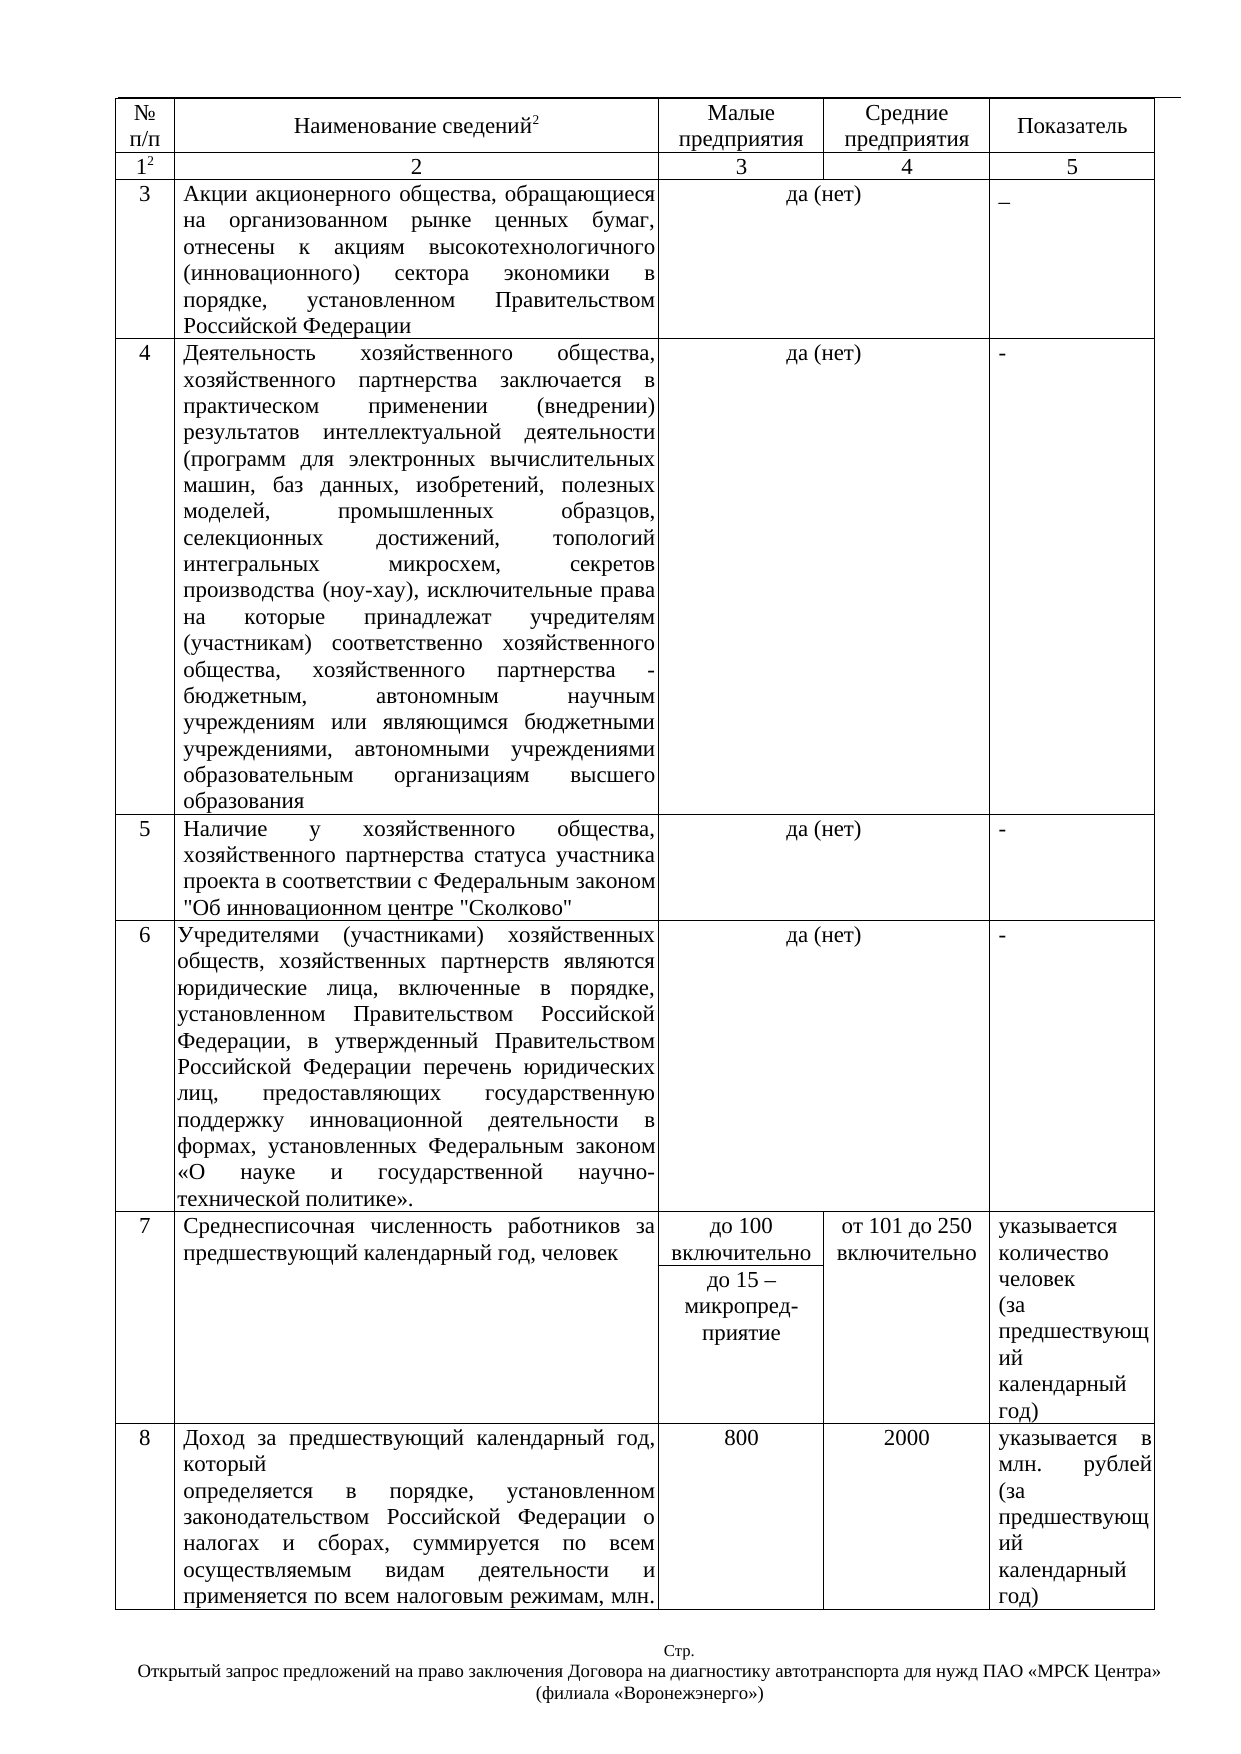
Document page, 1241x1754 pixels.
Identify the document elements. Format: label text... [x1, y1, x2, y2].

table_cell - [990, 339, 1154, 814]
table_header Наименование сведений2 [175, 99, 658, 152]
table_cell Наличие у хозяйственного общества, хозяйственного партнерства статуса участника проекта в соответствии с Федеральным законом "Об инновационном центре "Сколково" [175, 815, 658, 920]
table_header Показатель [990, 99, 1154, 152]
table_cell 7 [116, 1212, 174, 1423]
table_cell 2000 [824, 1424, 989, 1608]
table_cell 6 [116, 921, 174, 1211]
table_cell до 15 – микропредприятие [659, 1266, 823, 1423]
table_cell Акции акционерного общества, обращающиеся на организованном рынке ценных бумаг, отнесены к акциям высокотехнологичного (инновационного) сектора экономики в порядке, установленном Правительством Российской Федерации [175, 180, 658, 338]
table_cell Среднесписочная численность работников за предшествующий календарный год, человек [175, 1212, 658, 1423]
table_cell 5 [116, 815, 174, 920]
table_cell да (нет) [659, 815, 989, 920]
table_cell 800 [659, 1424, 823, 1608]
table_cell да (нет) [659, 180, 989, 338]
table_cell 8 [116, 1424, 174, 1608]
table_cell Учредителями (участниками) хозяйственных обществ, хозяйственных партнерств являются юридические лица, включенные в порядке, установленном Правительством Российской Федерации, в утвержденный Правительством Российской Федерации перечень юридических лиц, предоставляющих государственную поддержку инновационной деятельности в формах, установленных Федеральным законом «О науке и государственной научно-технической политике». [175, 921, 658, 1211]
table_cell 3 [659, 153, 823, 179]
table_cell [175, 1424, 658, 1608]
table_cell указывается количество человек (за предшествующий календарный год) [990, 1212, 1154, 1423]
table_cell 4 [116, 339, 174, 814]
table_cell от 101 до 250 включительно [824, 1212, 989, 1423]
table_cell 4 [824, 153, 989, 179]
table_cell 3 [116, 180, 174, 338]
table_cell 2 [175, 153, 658, 179]
table_cell указывается в млн. рублей (за предшествующий календарный год) [990, 1424, 1154, 1608]
table_cell 5 [990, 153, 1154, 179]
table_cell до 100 включительно [659, 1212, 823, 1265]
table_cell - [990, 921, 1154, 1211]
table_cell 12 [116, 153, 174, 179]
table_header Малые предприятия [659, 99, 823, 152]
table_header Средние предприятия [824, 99, 989, 152]
table_cell да (нет) [659, 339, 989, 814]
table_header № п/п [116, 99, 174, 152]
table_cell да (нет) [659, 921, 989, 1211]
table_cell - [990, 815, 1154, 920]
table_cell Деятельность хозяйственного общества, хозяйственного партнерства заключается в практическом применении (внедрении) результатов интеллектуальной деятельности (программ для электронных вычислительных машин, баз данных, изобретений, полезных моделей, промышленных образцов, селекционных достижений, топологий интегральных микросхем, секретов производства (ноу-хау), исключительные права на которые принадлежат учредителям (участникам) соответственно хозяйственного общества, хозяйственного партнерства - бюджетным, автономным научным учреждениям или являющимся бюджетными учреждениями, автономными учреждениями образовательным организациям высшего образования [175, 339, 658, 814]
table_cell _ [990, 180, 1154, 338]
